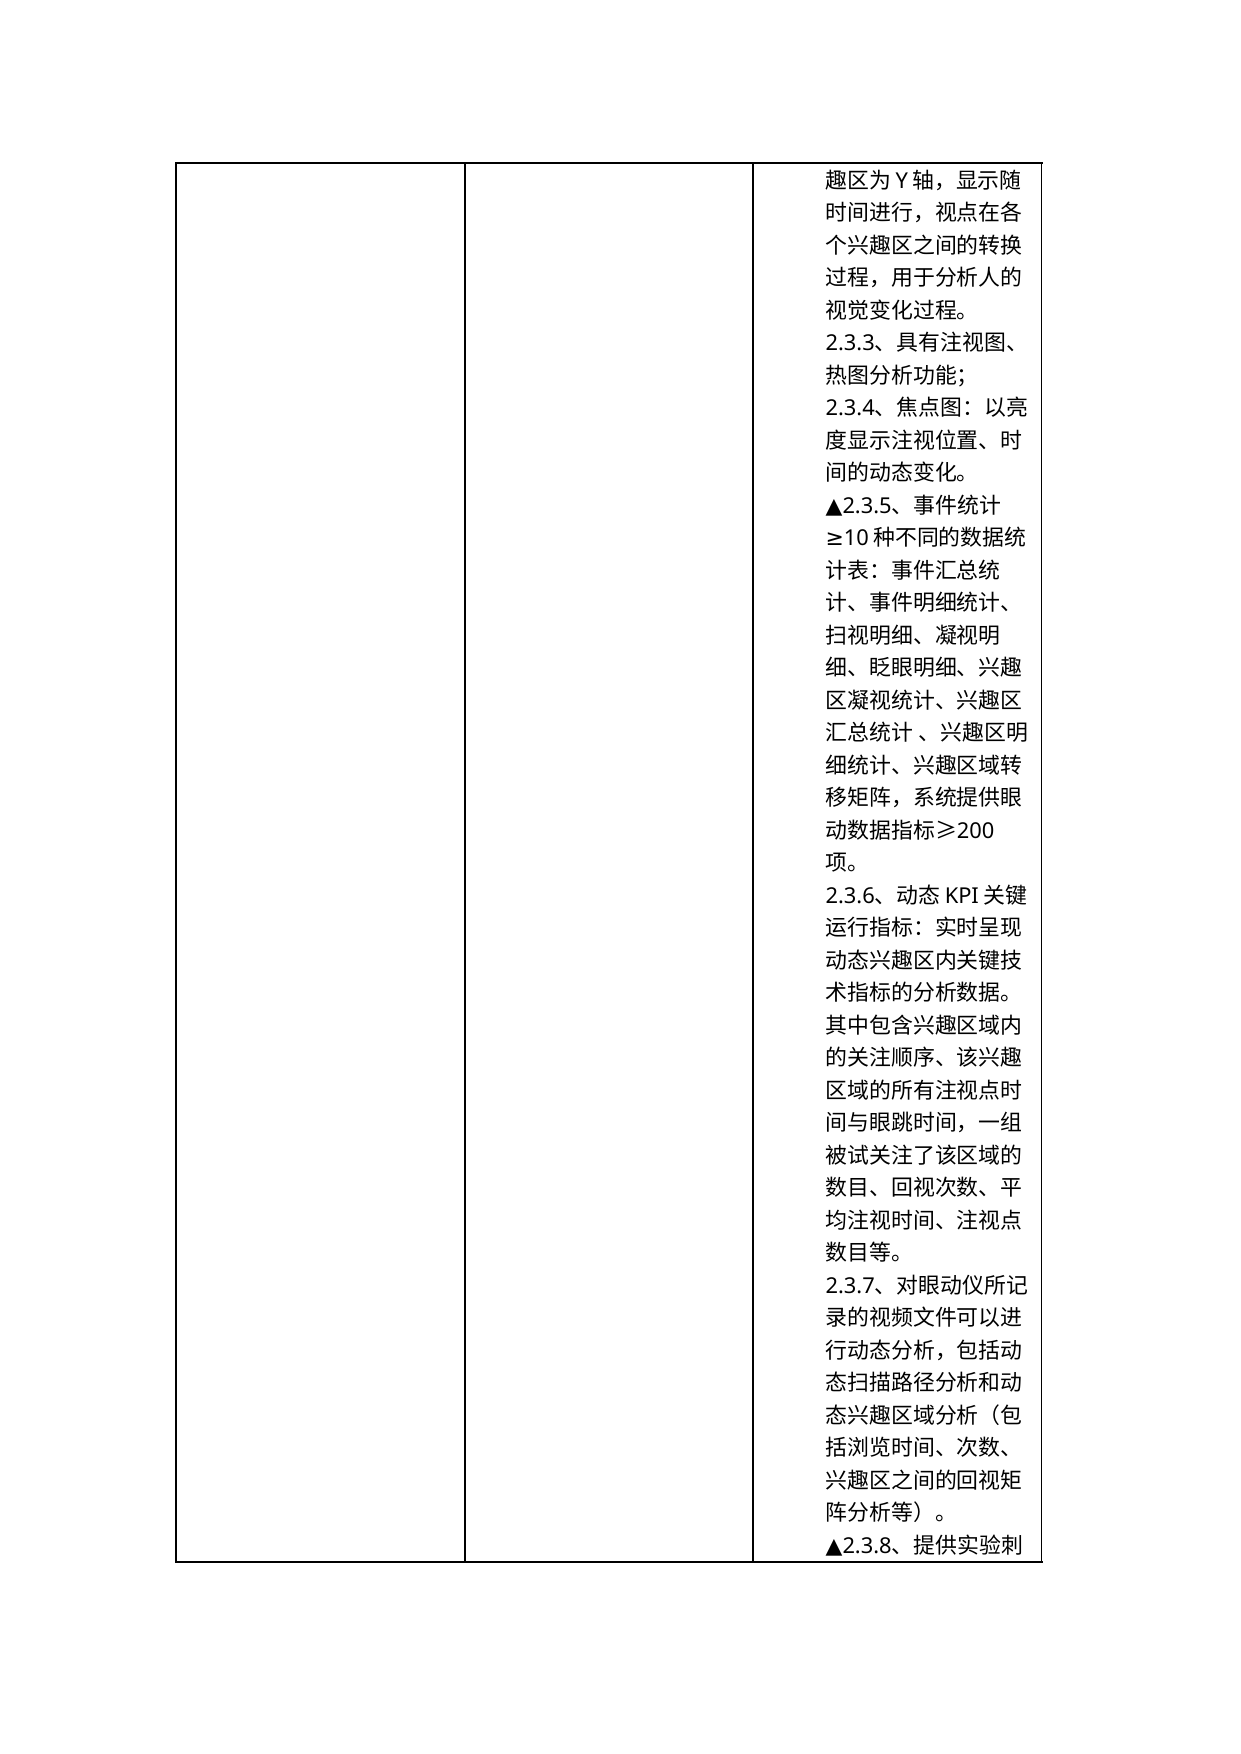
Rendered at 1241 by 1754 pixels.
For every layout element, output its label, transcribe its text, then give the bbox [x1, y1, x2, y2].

table_cell [466, 164, 752, 1561]
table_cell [754, 164, 1041, 1561]
table_cell 1 [177, 164, 464, 1561]
